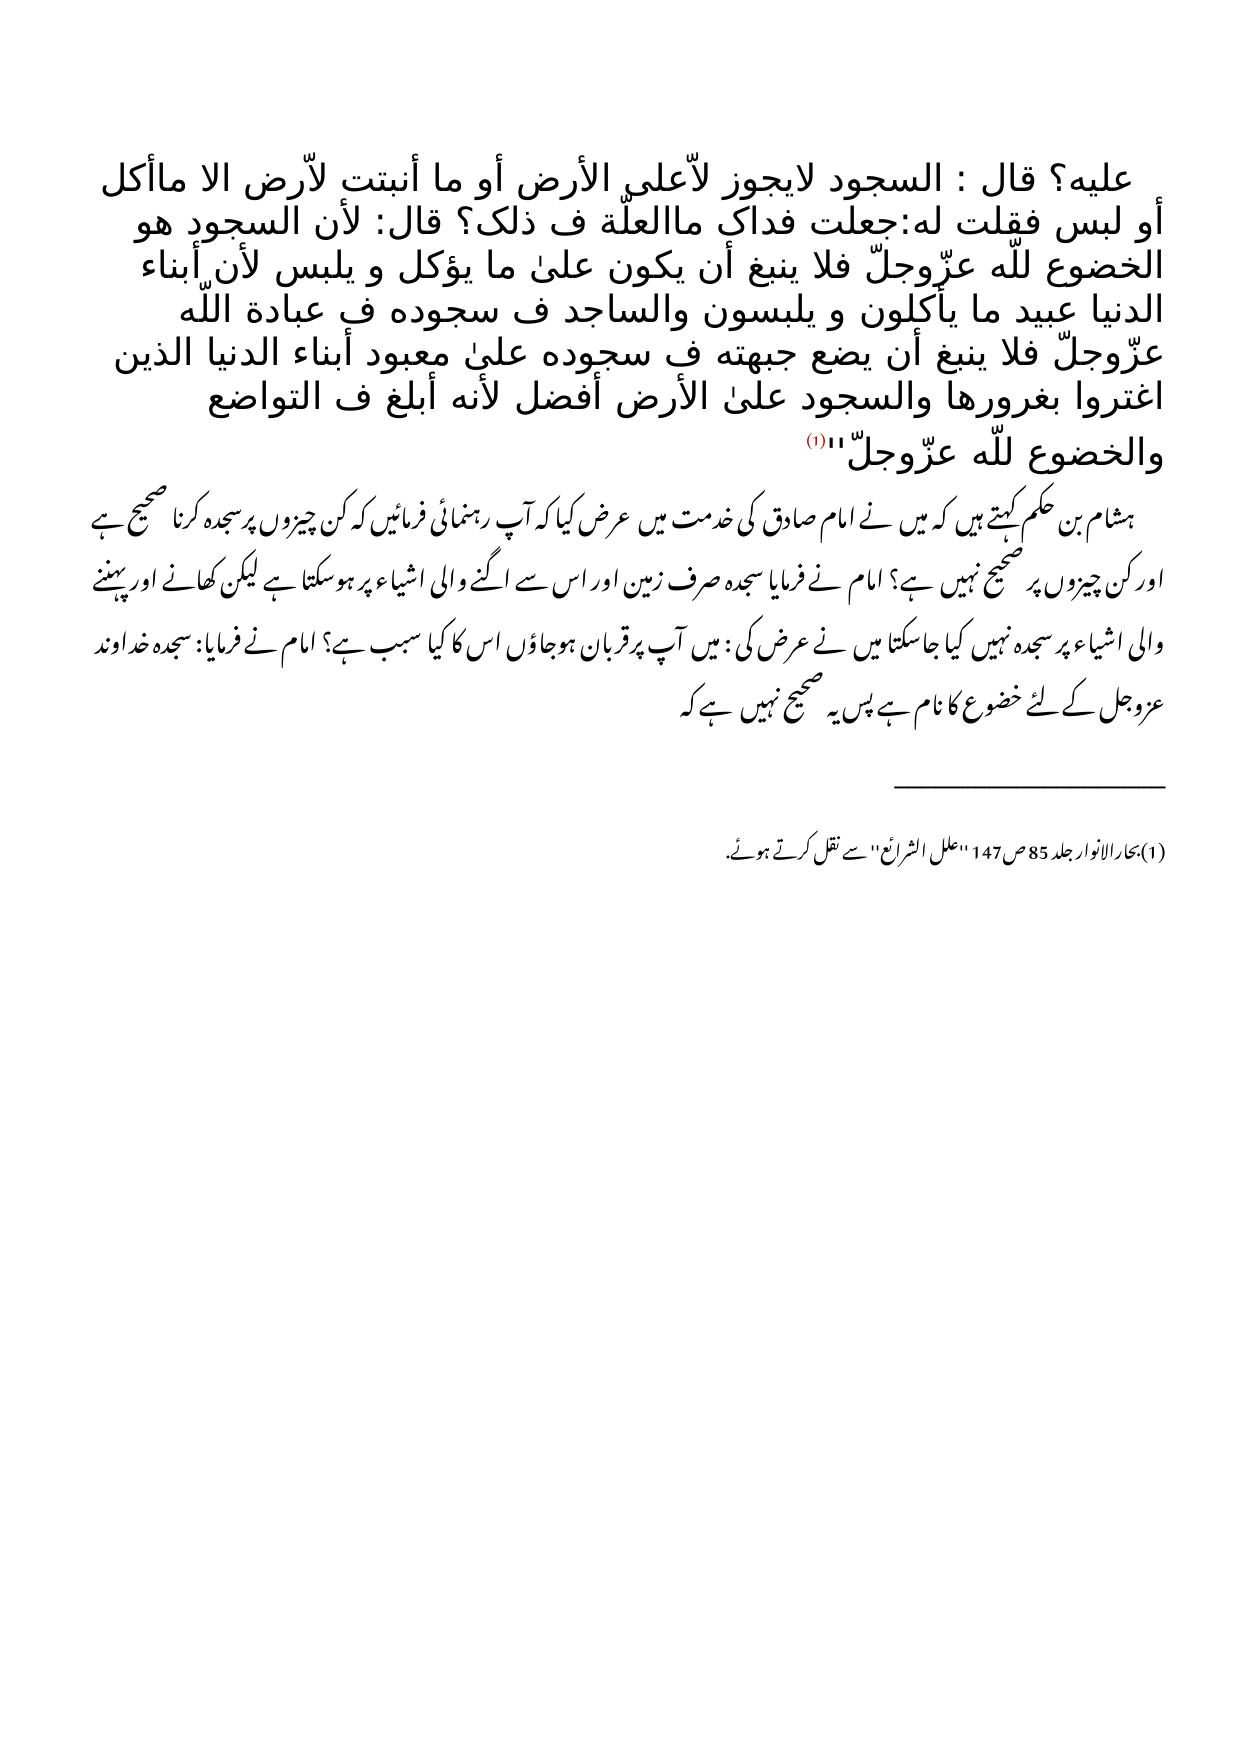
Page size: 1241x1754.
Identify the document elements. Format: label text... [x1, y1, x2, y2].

text علیه؟ قال : السجود لایجوز لاّعلی الأرض أو ما أنبتت لاّرض الا ماأکل أو لبس فقلت له:جعلت فداک ماالعلّة ف ذلک؟ قال: لأن السجود هو الخضوع للّه عزّوجلّ فلا ینبغ أن یکون علیٰ ما یؤکل و یلبس لأن أبناء الدنیا عبید ما یأکلون و یلبسون والساجد ف سجوده ف عبادة اللّه عزّوجلّ فلا ینبغ أن یضع جبهته ف سجوده علیٰ معبود أبناء الدنیا الذین اغتروا بغرورها والسجود علیٰ الأرض أفضل لأنه أبلغ ف التواضع والخضوع للّه عزّوجلّ''(1) [75, 156, 1165, 481]
text ____________________ [75, 731, 1165, 798]
text (1)بحارالانوار جلد 85 ص147 ''علل الشرائع'' سے نقل کرتے ہوئے. [75, 823, 1165, 870]
text ہشام بن حکم کہتے ہیں کہ میں نے امام صادق ـ کی خدمت میں عرض کیا کہ آپ رہنمائی فرمائیں کہ کن چیزوں پرسجدہ کرنا صحیح ہے اور کن چیزوں پر صحیح نہیں ہے؟ امام ـ نے فرمایا سجدہ صرف زمین اور اس سے اگنے والی اشیاء پر ہوسکتا ہے لیکن کھانے اور پہننے والی اشیاء پر سجدہ نہیں کیا جاسکتا میں نے عرض کی : میں آپ پرقربان ہوجاؤں اس کا کیا سبب ہے؟ امام نے فرمایا: سجدہ خداوند عزوجل کے لئے خضوع کا نام ہے پس یہ صحیح نہیں ہے کہ [75, 481, 1165, 731]
